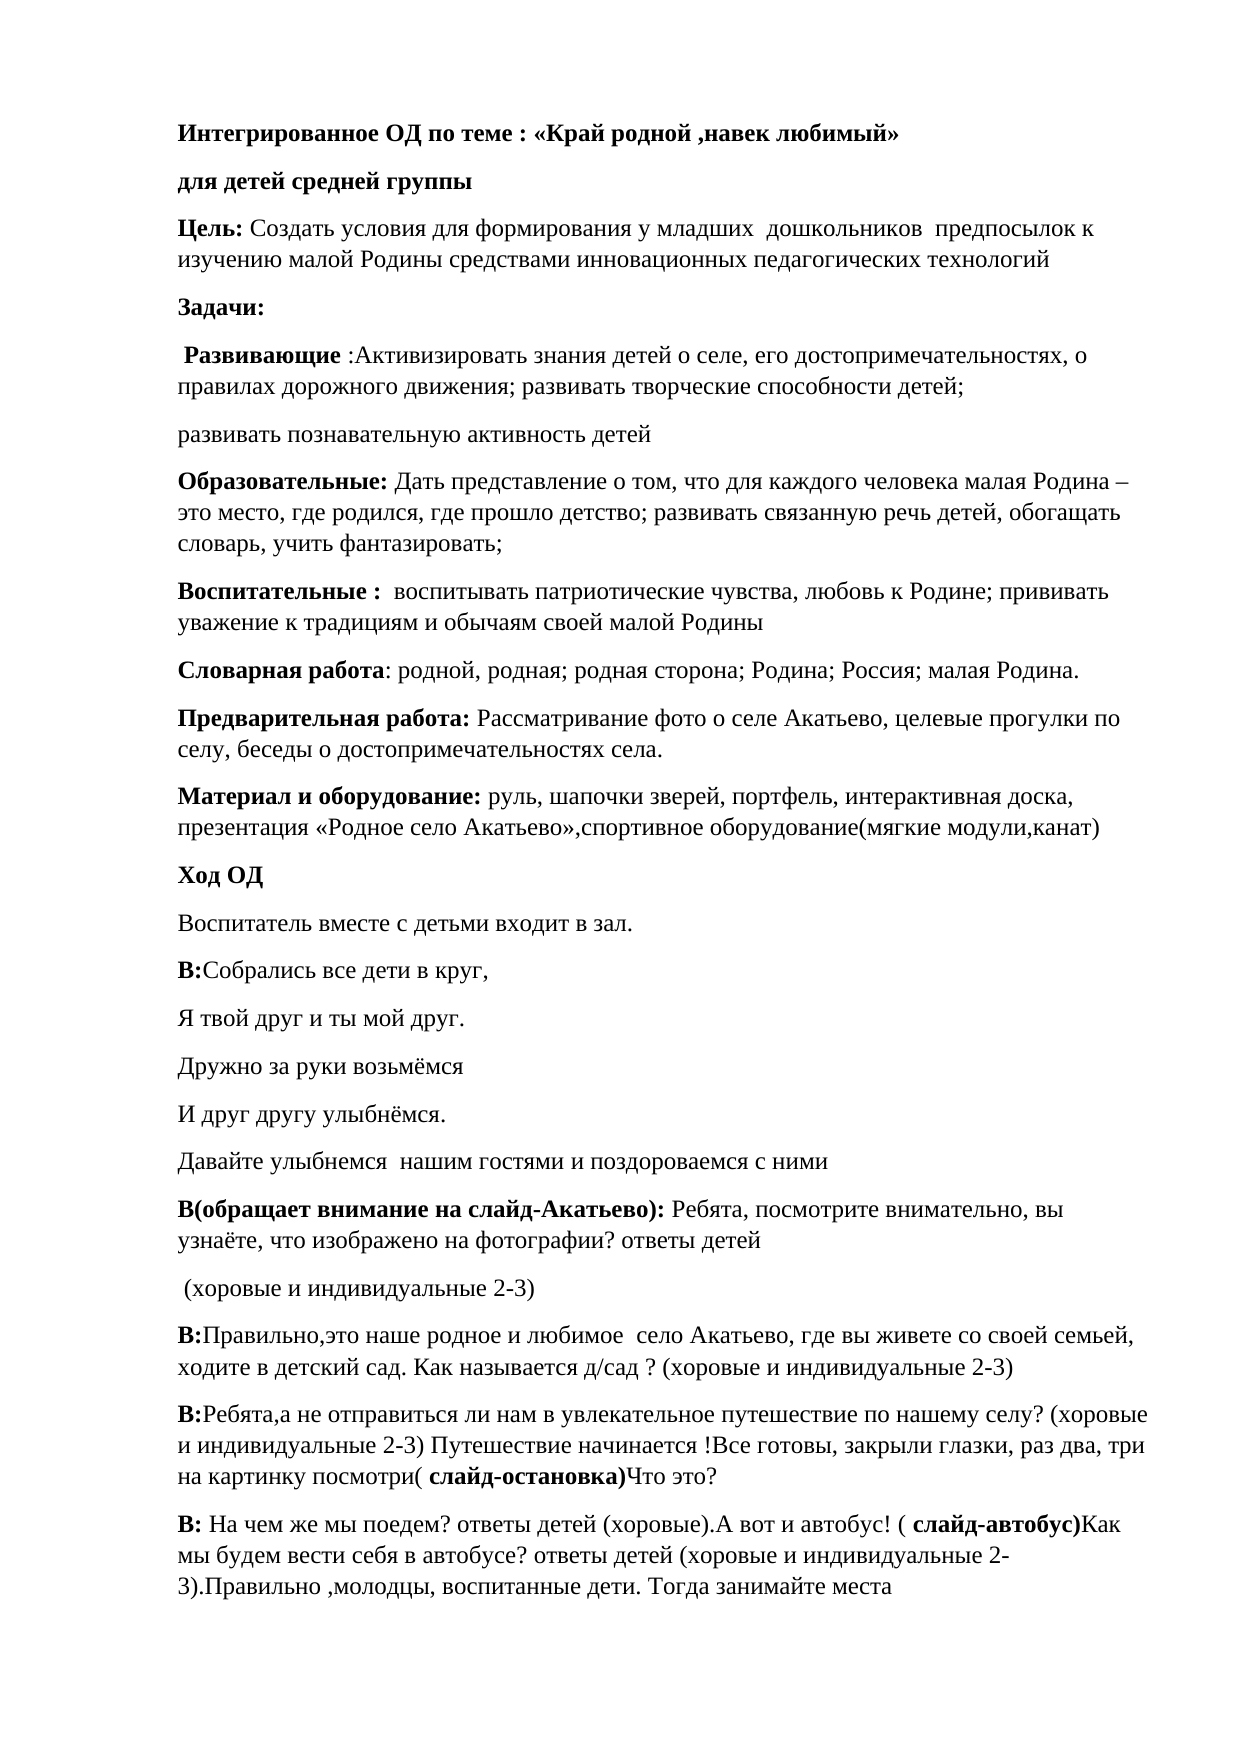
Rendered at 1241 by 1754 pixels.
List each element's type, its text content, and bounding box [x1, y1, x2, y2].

text развивать познавательную активность детей [177, 419, 1152, 447]
text И друг другу улыбнёмся. [177, 1099, 1152, 1127]
text Я твой друг и ты мой друг. [177, 1003, 1152, 1032]
text Развивающие :Активизировать знания детей о селе, его достопримечательностях, о правилах дорожного движения; развивать творческие способности детей; [177, 340, 1152, 400]
text Образовательные: Дать представление о том, что для каждого человека малая Родина – это место, где родился, где прошло детство; развивать связанную речь детей, обогащать словарь, учить фантазировать; [177, 466, 1152, 557]
text Интегрированное ОД по теме : «Край родной ,навек любимый» [177, 118, 1152, 147]
text Материал и оборудование: руль, шапочки зверей, портфель, интерактивная доска, презентация «Родное село Акатьево»,спортивное оборудование(мягкие модули,канат) [177, 781, 1152, 841]
text В:Собрались все дети в круг, [177, 956, 1152, 984]
text Дружно за руки возьмёмся [177, 1051, 1152, 1080]
text Цель: Создать условия для формирования у младших дошкольников предпосылок к изучению малой Родины средствами инновационных педагогических технологий [177, 213, 1152, 273]
text Задачи: [177, 292, 1152, 321]
text В:Ребята,а не отправиться ли нам в увлекательное путешествие по нашему селу? (хоровые и индивидуальные 2-3) Путешествие начинается !Все готовы, закрыли глазки, раз два, три на картинку посмотри( слайд-остановка)Что это? [177, 1399, 1152, 1490]
text В(обращает внимание на слайд-Акатьево): Ребята, посмотрите внимательно, вы узнаёте, что изображено на фотографии? ответы детей [177, 1194, 1152, 1254]
text Давайте улыбнемся нашим гостями и поздороваемся с ними [177, 1146, 1152, 1175]
text (хоровые и индивидуальные 2-3) [177, 1273, 1152, 1302]
text Предварительная работа: Рассматривание фото о селе Акатьево, целевые прогулки по селу, беседы о достопримечательностях села. [177, 703, 1152, 762]
text Воспитатель вместе с детьми входит в зал. [177, 908, 1152, 937]
text Ход ОД [177, 860, 1152, 889]
text для детей средней группы [177, 166, 1152, 194]
text Воспитательные : воспитывать патриотические чувства, любовь к Родине; прививать уважение к традициям и обычаям своей малой Родины [177, 576, 1152, 636]
text В:Правильно,это наше родное и любимое село Акатьево, где вы живете со своей семьей, ходите в детский сад. Как называется д/сад ? (хоровые и индивидуальные 2-3) [177, 1321, 1152, 1380]
text В: На чем же мы поедем? ответы детей (хоровые).А вот и автобус! ( слайд-автобус)Как мы будем вести себя в автобусе? ответы детей (хоровые и индивидуальные 2-3).Правильно ,молодцы, воспитанные дети. Тогда занимайте места [177, 1509, 1152, 1600]
text Словарная работа: родной, родная; родная сторона; Родина; Россия; малая Родина. [177, 655, 1152, 684]
